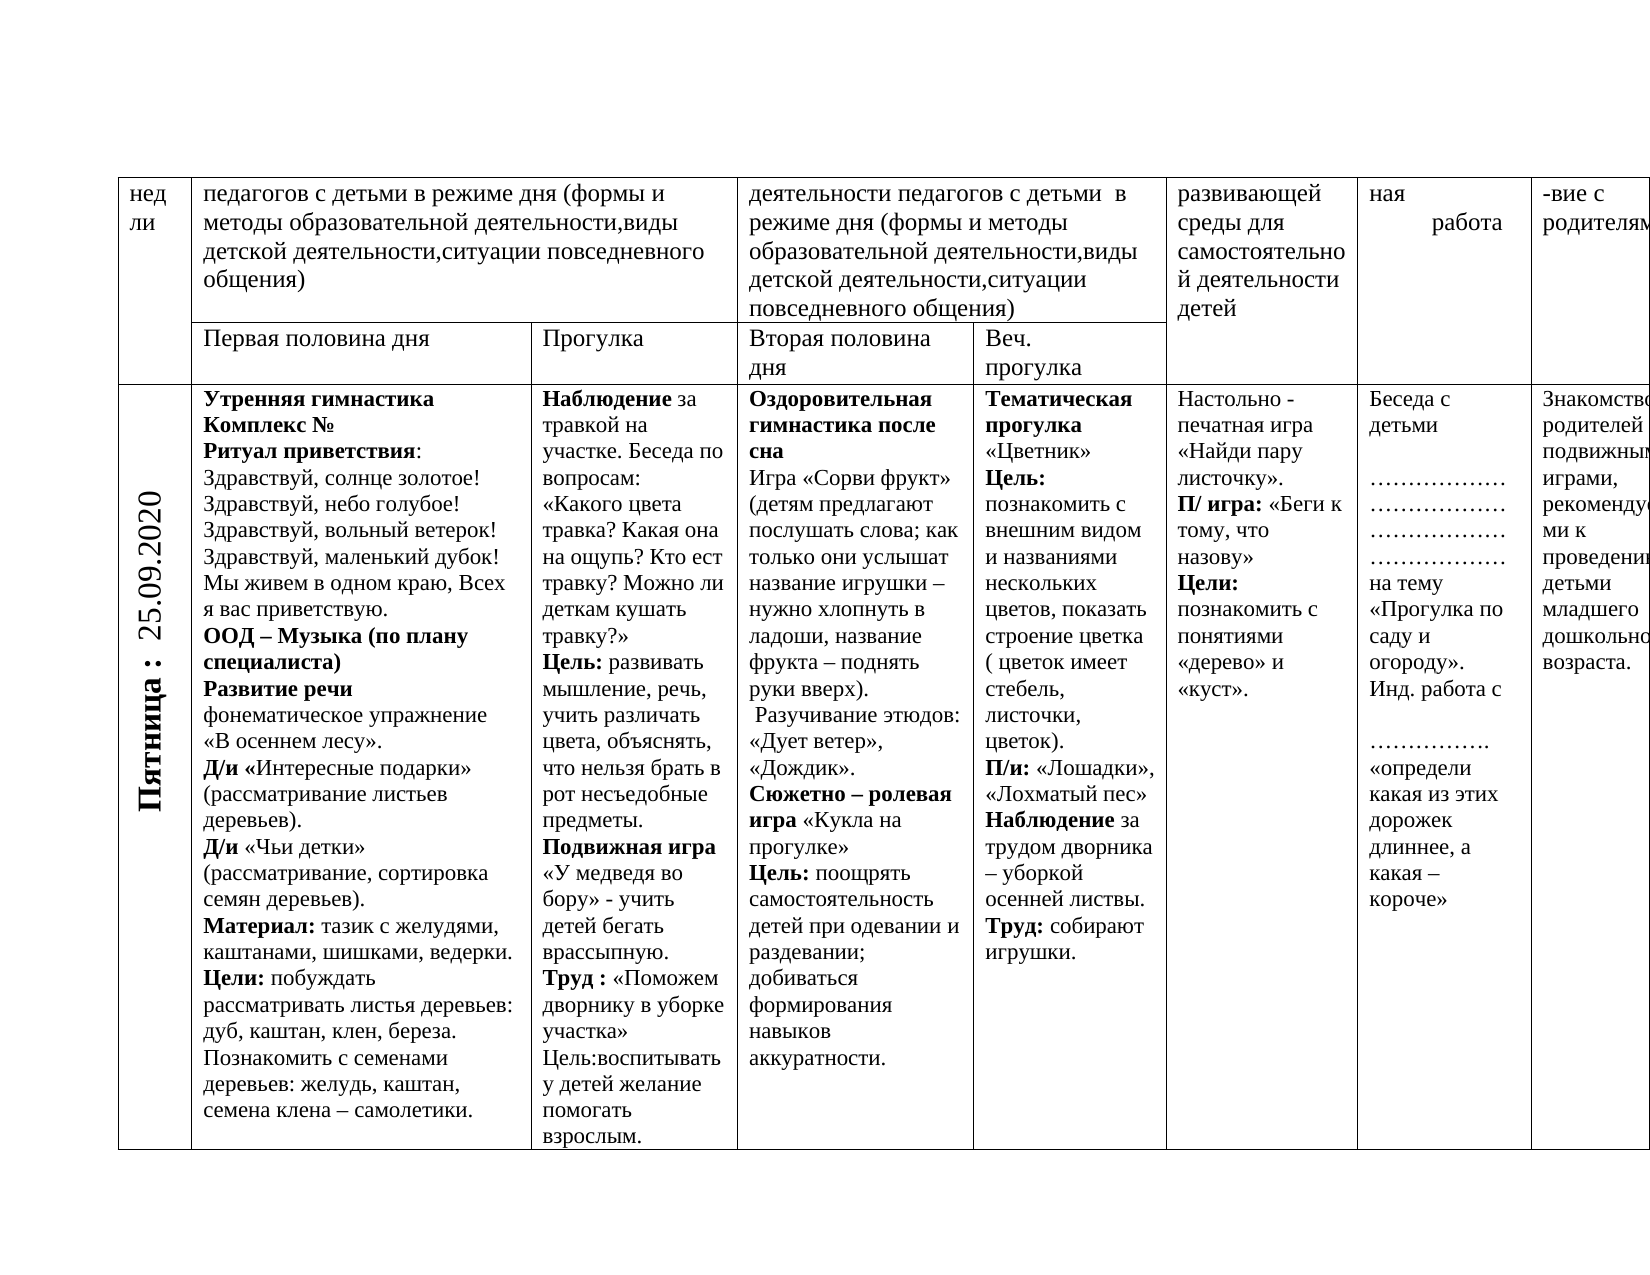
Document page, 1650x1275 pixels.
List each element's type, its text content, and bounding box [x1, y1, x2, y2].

table_cell Наблюдение за травкой на участке. Беседа по вопросам: «Какого цвета травка? Какая она на ощупь? Кто ест травку? Можно ли деткам кушать травку?» Цель: развивать мышление, речь, учить различать цвета, объяснять, что нельзя брать в рот несъедобные предметы. Подвижная игра «У медведя во бору» - учить детей бегать врассыпную. Труд : «Поможем дворнику в уборке участка» Цель:воспитывать у детей желание помогать взрослым. [532, 385, 737, 1149]
table_cell Вторая половина дня [738, 323, 973, 384]
table_cell Веч. прогулка [974, 323, 1166, 384]
table_cell Прогулка [532, 323, 737, 384]
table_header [738, 178, 1166, 322]
table_cell Первая половина дня [192, 323, 531, 384]
table_cell Утренняя гимнастика Комплекс № Ритуал приветствия: Здравствуй, солнце золотое! Здравствуй, небо голубое! Здравствуй, вольный ветерок! Здравствуй, маленький дубок! Мы живем в одном краю, Всех я вас приветствую. ООД – Музыка (по плану специалиста) Развитие речи фонематическое упражнение «В осеннем лесу». Д/и «Интересные подарки» (рассматривание листьев деревьев). Д/и «Чьи детки» (рассматривание, сортировка семян деревьев). Материал: тазик с желудями, каштанами, шишками, ведерки. Цели: побуждать рассматривать листья деревьев: дуб, каштан, клен, береза. Познакомить с семенами деревьев: желудь, каштан, семена клена – самолетики. [192, 385, 531, 1149]
table_cell Оздоровительная гимнастика после сна Игра «Сорви фрукт» (детям предлагают послушать слова; как только они услышат название игрушки – нужно хлопнуть в ладоши, название фрукта – поднять руки вверх). Разучивание этюдов: «Дует ветер», «Дождик». Сюжетно – ролевая игра «Кукла на прогулке» Цель: поощрять самостоятельность детей при одевании и раздевании; добиваться формирования навыков аккуратности. [738, 385, 973, 1149]
table_cell Настольно - печатная игра «Найди пару листочку». П/ игра: «Беги к тому, что назову» Цели: познакомить с понятиями «дерево» и «куст». [1167, 385, 1357, 1149]
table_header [192, 178, 737, 322]
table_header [1167, 178, 1357, 384]
table_header Дни нед ли [119, 178, 191, 384]
table_cell Знакомство родителей с подвижными играми, рекомендуемыми к проведению с детьми младшего дошкольного возраста. [1532, 385, 1649, 1149]
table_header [1532, 178, 1649, 384]
table_cell Беседа с детьми ……………………………………………………………… на тему «Прогулка по саду и огороду». Инд. работа с ……………. «определи какая из этих дорожек длиннее, а какая – короче» [1358, 385, 1531, 1149]
table_cell Тематическая прогулка «Цветник» Цель: познакомить с внешним видом и названиями нескольких цветов, показать строение цветка ( цветок имеет стебель, листочки, цветок). П/и: «Лошадки», «Лохматый пес» Наблюдение за трудом дворника – уборкой осенней листвы. Труд: собирают игрушки. [974, 385, 1166, 1149]
table_cell Пятница : 25.09.2020 [119, 385, 191, 1149]
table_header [1358, 178, 1531, 384]
